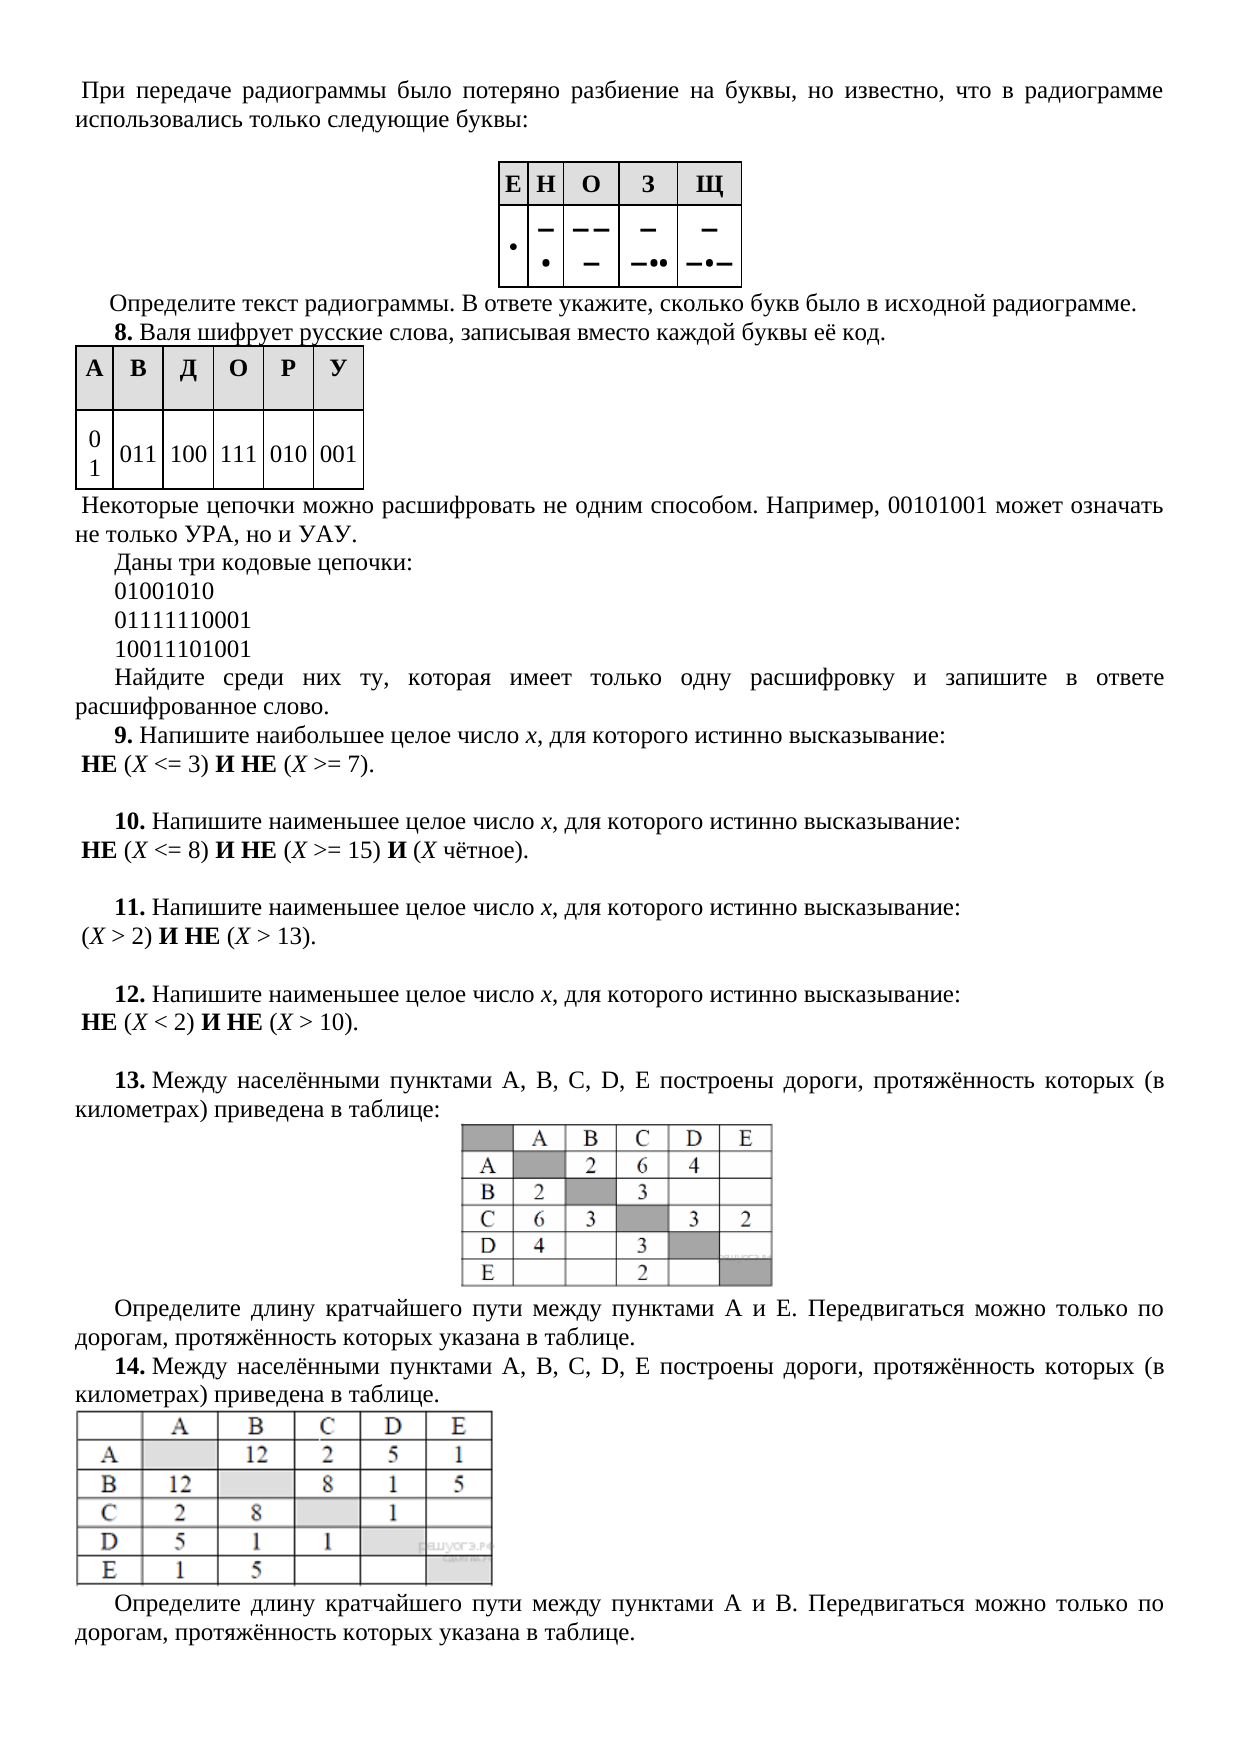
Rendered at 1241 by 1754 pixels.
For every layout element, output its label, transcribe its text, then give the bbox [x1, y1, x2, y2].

text Некоторые цепочки можно расшифровать не одним способом. Например, 00101001 может означать не только УРА, но и УАУ. [75, 490, 1165, 547]
text НЕ (X < 2) И НЕ (X > 10). [75, 1007, 1165, 1036]
table_cell 111 [214, 411, 263, 488]
table_header Н [529, 163, 563, 204]
table_header В [114, 347, 162, 409]
table_header Д [164, 347, 213, 409]
table_header Р [264, 347, 313, 409]
text Найдите среди них ту, которая имеет только одну расшифровку и запишите в ответе расшифрованное слово. [75, 662, 1165, 720]
table_cell −• [529, 206, 563, 286]
text Даны три кодовые цепочки: [75, 547, 1165, 576]
text НЕ (X <= 8) И НЕ (X >= 15) И (X чётное). [75, 835, 1165, 864]
text (X > 2) И НЕ (X > 13). [75, 921, 1165, 950]
table_header А [77, 347, 112, 409]
picture [460, 1122, 774, 1288]
text 01001010 [75, 576, 1165, 605]
table_cell 001 [314, 411, 363, 488]
text 01111110001 [75, 605, 1165, 634]
table_header У [314, 347, 363, 409]
table_cell −−− [564, 206, 618, 286]
table_cell 100 [164, 411, 213, 488]
text 10011101001 [75, 634, 1165, 662]
text 13. Между населёнными пунктами А, В, С, D, Е построены дороги, протяжённость которых (в километрах) приведена в таблице: [75, 1065, 1165, 1122]
table_cell 011 [114, 411, 162, 488]
table_header О [214, 347, 263, 409]
table_header Е [500, 163, 527, 204]
picture [75, 1408, 496, 1588]
text 11. Напишите наименьшее целое число x, для которого истинно высказывание: [75, 892, 1165, 921]
table_cell • [500, 206, 527, 286]
text 9. Напишите наибольшее целое число x, для которого истинно высказывание: [75, 720, 1165, 749]
text НЕ (X <= 3) И НЕ (X >= 7). [75, 749, 1165, 777]
table_cell −−•• [620, 206, 677, 286]
text 12. Напишите наименьшее целое число x, для которого истинно высказывание: [75, 979, 1165, 1007]
text 8. Валя шифрует русские слова, записывая вместо каждой буквы её код. [75, 317, 1165, 345]
table_header Щ [678, 163, 741, 204]
text При передаче радиограммы было потеряно разбиение на буквы, но известно, что в радиограмме использовались только следующие буквы: [75, 75, 1165, 132]
text Определите текст радиограммы. В ответе укажите, сколько букв было в исходной радиограмме. [75, 288, 1165, 317]
table_cell 010 [264, 411, 313, 488]
text 14. Между населёнными пунктами A, B, C, D, E построены дороги, протяжённость которых (в километрах) приведена в таблице. [75, 1351, 1165, 1408]
table_header О [564, 163, 618, 204]
text Определите длину кратчайшего пути между пунктами А и E. Передвигаться можно только по дорогам, протяжённость которых указана в таблице. [75, 1293, 1165, 1351]
table_header З [620, 163, 677, 204]
table_cell −−•− [678, 206, 741, 286]
text Определите длину кратчайшего пути между пунктами A и B. Передвигаться можно только по дорогам, протяжённость которых указана в таблице. [75, 1588, 1165, 1645]
text 10. Напишите наименьшее целое число x, для которого истинно высказывание: [75, 806, 1165, 835]
table_cell 01 [77, 411, 112, 488]
